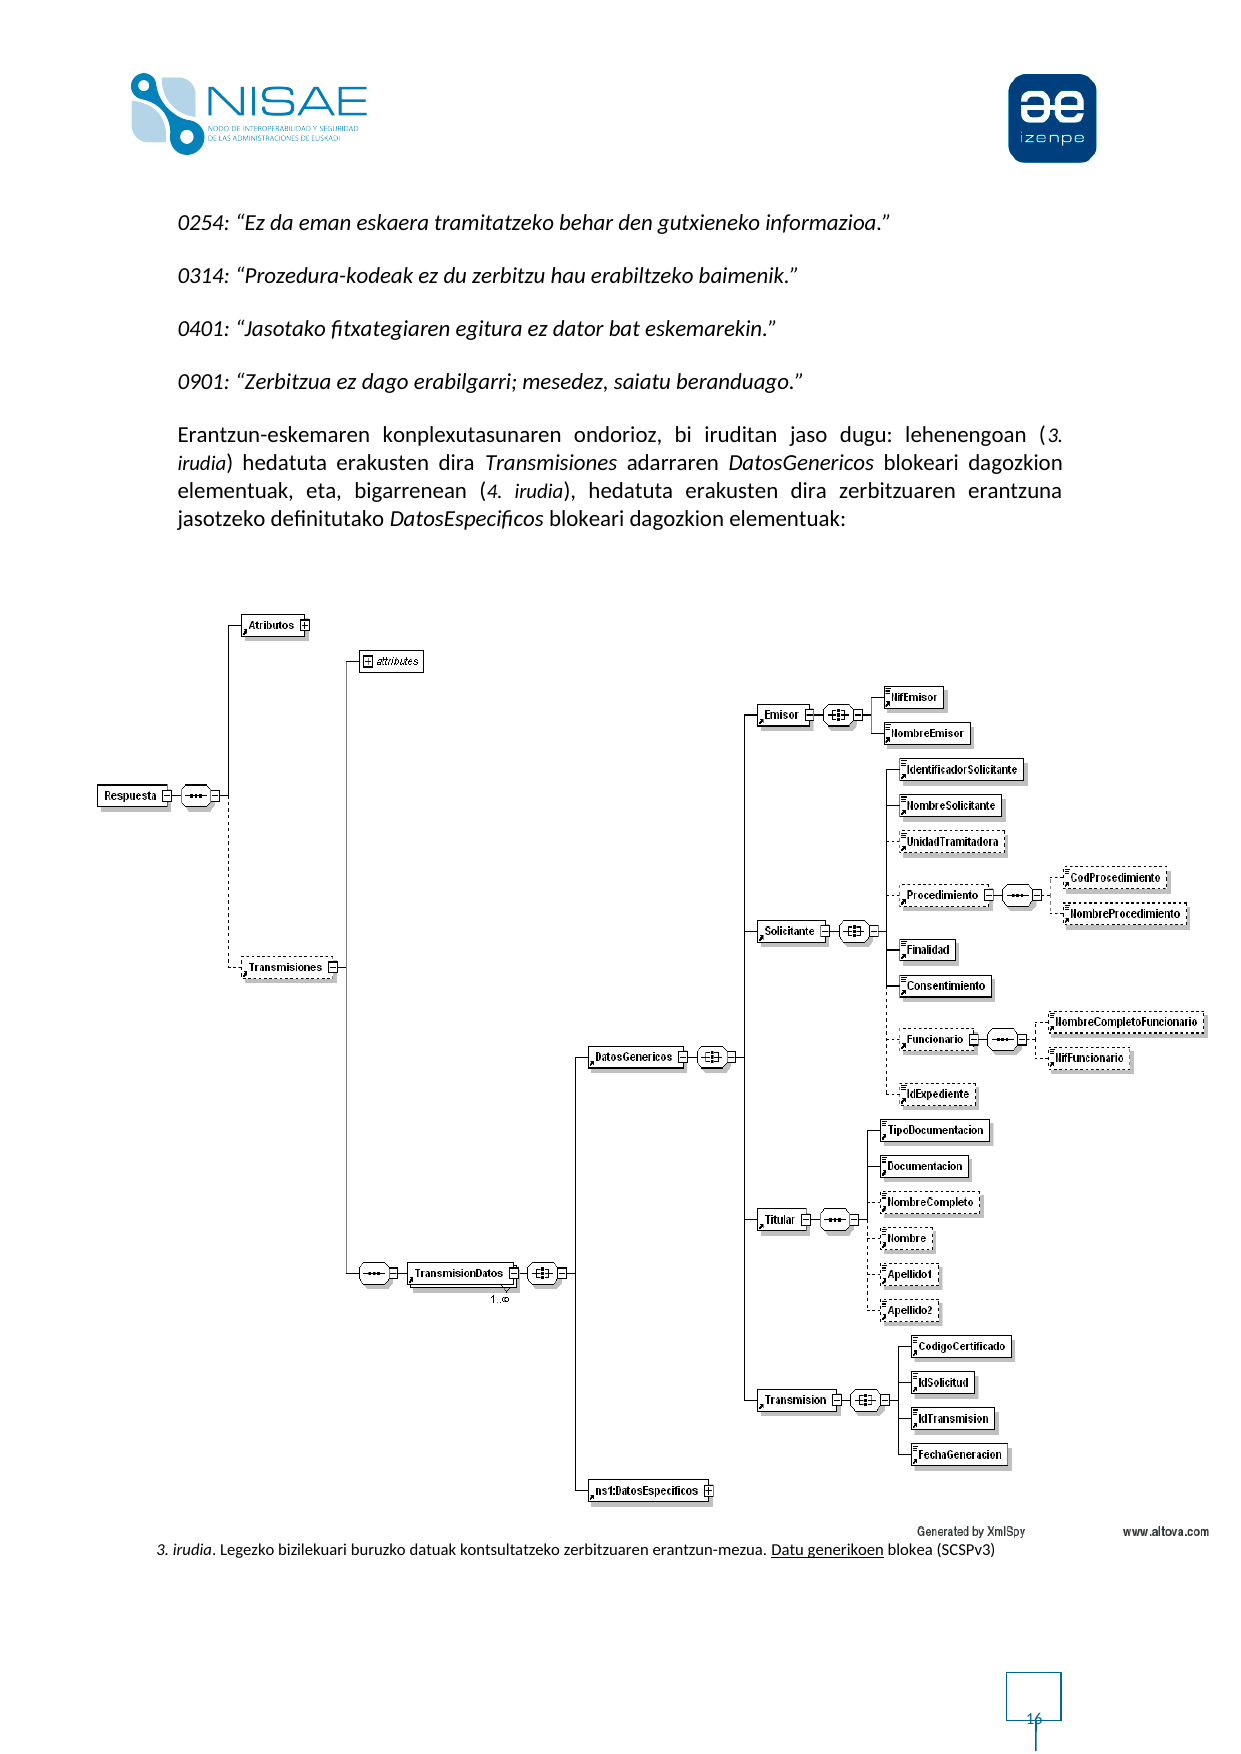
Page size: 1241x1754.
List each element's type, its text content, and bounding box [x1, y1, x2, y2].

picture [139, 81, 148, 90]
text 0314: “Prozedura-kodeak ez du zerbitzu hau erabiltzeko baimenik.” [177, 261, 1063, 289]
picture [149, 73, 386, 155]
picture [181, 131, 193, 143]
picture [88, 610, 1216, 1540]
text 0254: “Ez da eman eskaera tramitatzeko behar den gutxieneko informazioa.” [177, 208, 1063, 236]
picture [118, 73, 180, 155]
text 3. irudia. Legezko bizilekuari buruzko datuak kontsultatzeko zerbitzuaren erantzun-mezua. Datu generikoen blokea (SCSPv3) [88, 1540, 1063, 1560]
picture [1007, 74, 1097, 163]
text Erantzun-eskemaren konplexutasunaren ondorioz, bi iruditan jaso dugu: lehenengoan (3. irudia) hedatuta erakusten dira Transmisiones adarraren DatosGenericos blokeari dagozkion elementuak, eta, bigarrenean (4. irudia), hedatuta erakusten dira zerbitzuaren erantzuna jasotzeko definitutako DatosEspecificos blokeari dagozkion elementuak: [177, 420, 1063, 532]
text 0401: “Jasotako fitxategiaren egitura ez dator bat eskemarekin.” [177, 314, 1063, 342]
text 0901: “Zerbitzua ez dago erabilgarri; mesedez, saiatu beranduago.” [177, 367, 1063, 395]
